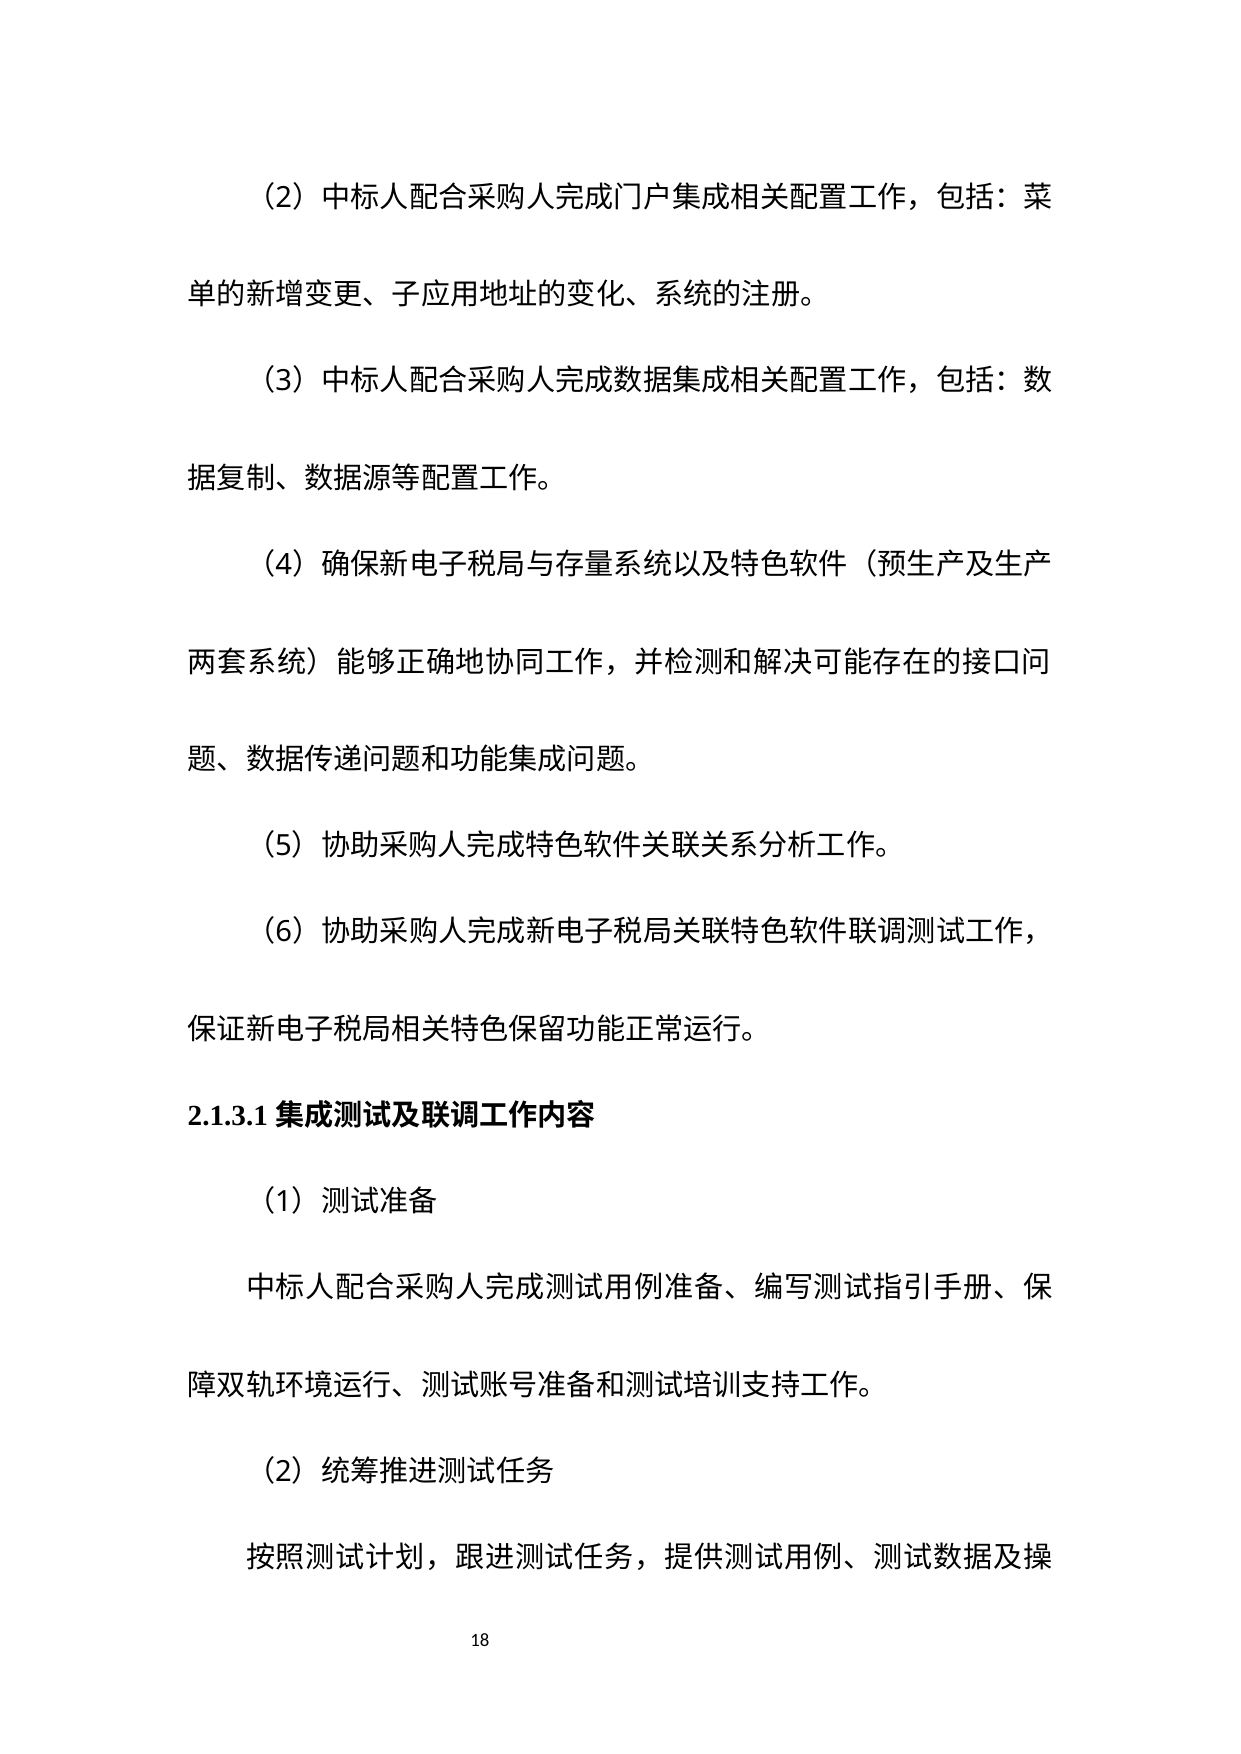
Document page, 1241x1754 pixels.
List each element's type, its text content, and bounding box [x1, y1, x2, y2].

text （1）测试准备 [187, 1166, 1053, 1231]
text （2）统筹推进测试任务 [187, 1436, 1053, 1501]
text （2）中标人配合采购人完成门户集成相关配置工作，包括：菜单的新增变更、子应用地址的变化、系统的注册。 [187, 162, 1053, 324]
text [187, 1522, 1053, 1587]
text （3）中标人配合采购人完成数据集成相关配置工作，包括：数据复制、数据源等配置工作。 [187, 346, 1053, 508]
text 中标人配合采购人完成测试用例准备、编写测试指引手册、保障双轨环境运行、测试账号准备和测试培训支持工作。 [187, 1252, 1053, 1415]
text （5）协助采购人完成特色软件关联关系分析工作。 [187, 810, 1053, 875]
text （6）协助采购人完成新电子税局关联特色软件联调测试工作，保证新电子税局相关特色保留功能正常运行。 [187, 897, 1053, 1059]
list 集成测试及联调工作内容 [187, 1080, 1053, 1145]
text （4）确保新电子税局与存量系统以及特色软件（预生产及生产两套系统）能够正确地协同工作，并检测和解决可能存在的接口问题、数据传递问题和功能集成问题。 [187, 529, 1053, 789]
